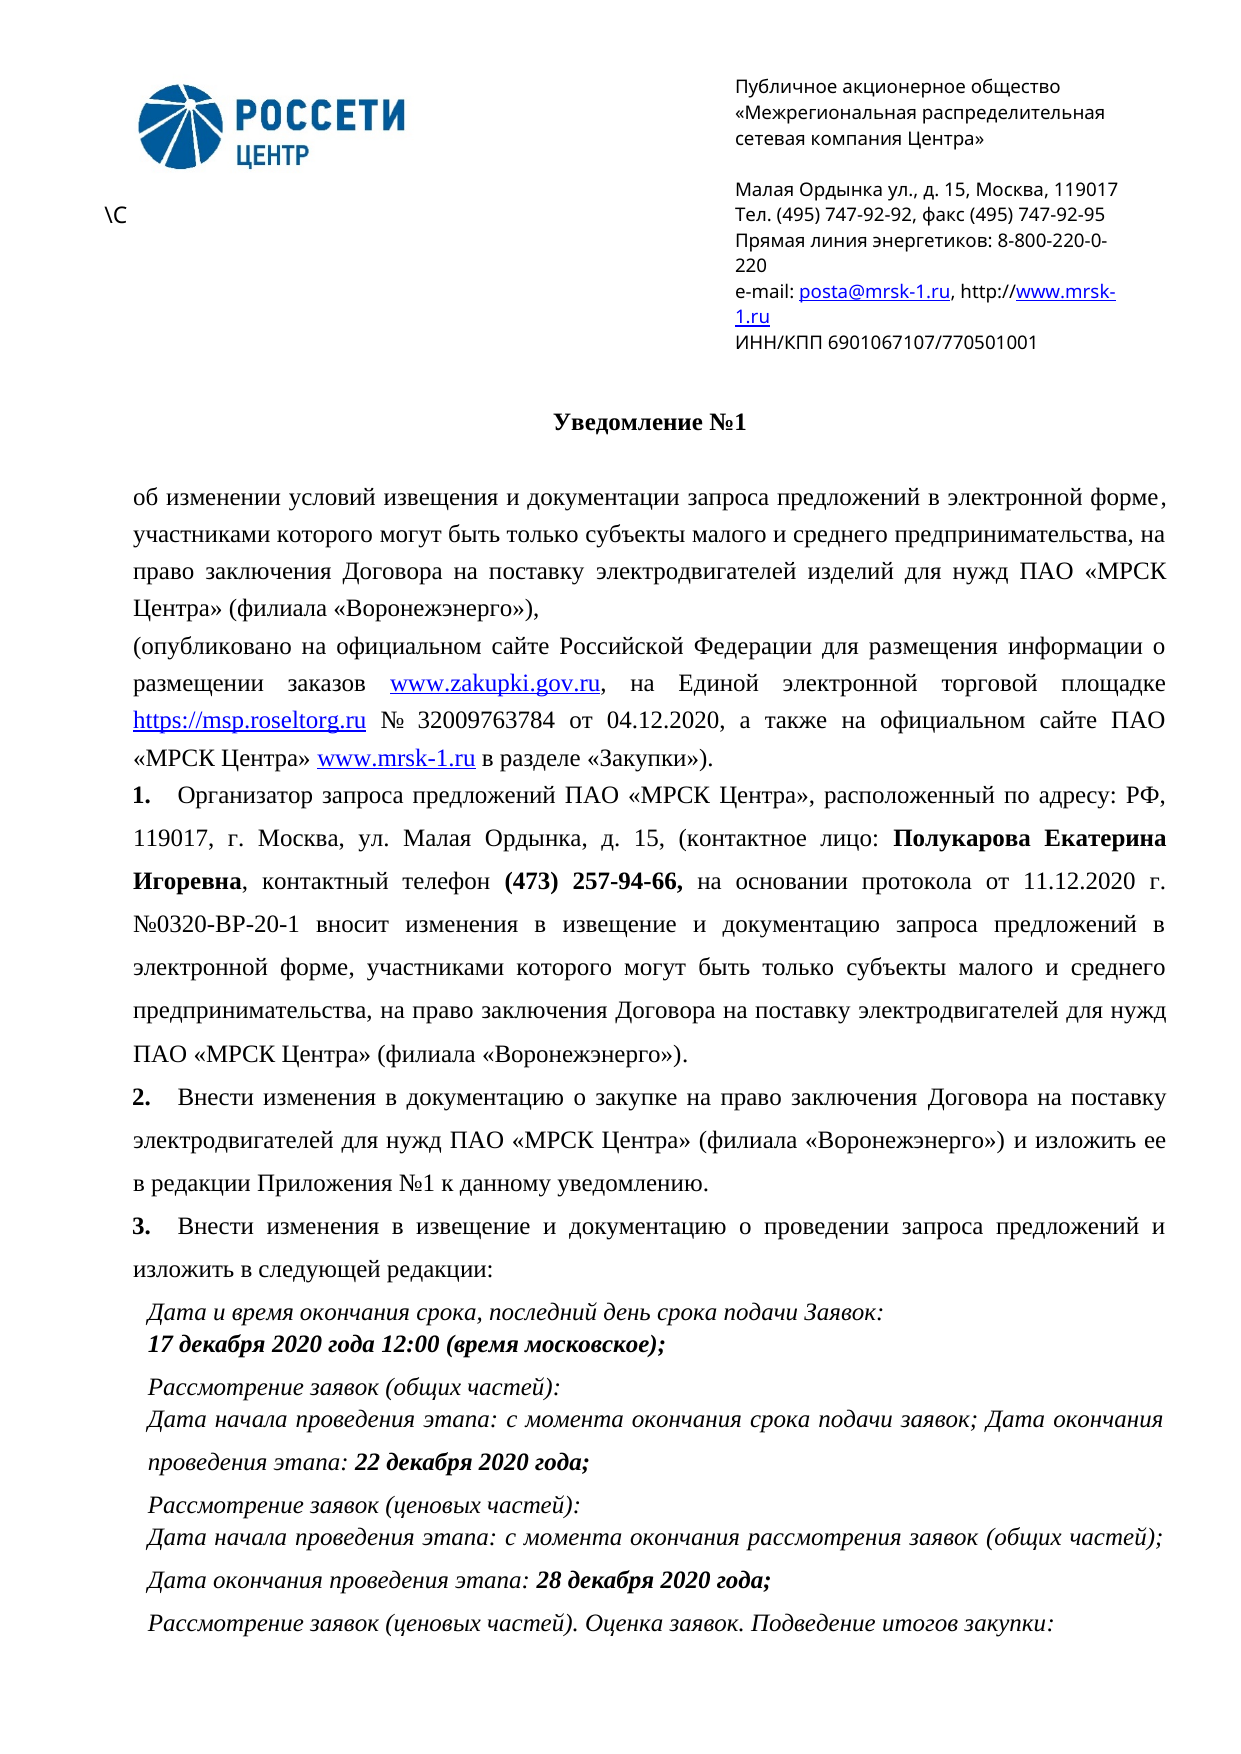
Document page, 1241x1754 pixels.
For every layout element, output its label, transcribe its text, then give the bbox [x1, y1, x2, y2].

text Дата и время окончания срока, последний день срока подачи Заявок: [148, 1297, 1148, 1326]
table_header \С [133, 74, 723, 354]
list 17 декабря 2020 года 12:00 (время московское); [148, 1329, 1167, 1358]
text Рассмотрение заявок (общих частей): [148, 1372, 1148, 1401]
list Дата начала проведения этапа: с момента окончания рассмотрения заявок (общих частей); Дата окончания проведения этапа: 28 декабря 2020 года; [148, 1522, 1167, 1593]
list Дата начала проведения этапа: с момента окончания срока подачи заявок; Дата окончания проведения этапа: 22 декабря 2020 года; [148, 1404, 1167, 1476]
text Рассмотрение заявок (ценовых частей). Оценка заявок. Подведение итогов закупки: [148, 1608, 1148, 1637]
text об изменении условий извещения и документации запроса предложений в электронной форме, участниками которого могут быть только субъекты малого и среднего предпринимательства, на право заключения Договора на поставку электродвигателей изделий для нужд ПАО «МРСК Центра» (филиала «Воронежэнерго»), [133, 482, 1167, 622]
text Рассмотрение заявок (ценовых частей): [148, 1490, 1148, 1519]
list Организатор запроса предложений ПАО «МРСК Центра», расположенный по адресу: РФ, 119017, г. Москва, ул. Малая Ордынка, д. 15, (контактное лицо: Полукарова Екатерина Игоревна, контактный телефон (473) 257-94-66, на основании протокола от 11.12.2020 г. №0320-ВР-20-1 вносит изменения в извещение и документацию запроса предложений в электронной форме, участниками которого могут быть только субъекты малого и среднего предпринимательства, на право заключения Договора на поставку электродвигателей для нужд ПАО «МРСК Центра» (филиала «Воронежэнерго»). [132, 780, 1167, 1067]
list Внести изменения в документацию о закупке на право заключения Договора на поставку электродвигателей для нужд ПАО «МРСК Центра» (филиала «Воронежэнерго») и изложить ее в редакции Приложения №1 к данному уведомлению. [132, 1082, 1167, 1197]
list Внести изменения в извещение и документацию о проведении запроса предложений и изложить в следующей редакции: [132, 1211, 1167, 1283]
text (опубликовано на официальном сайте Российской Федерации для размещения информации о размещении заказов www.zakupki.gov.ru, на Единой электронной торговой площадке https://msp.roseltorg.ru № 32009763784 от 04.12.2020, а также на официальном сайте ПАО «МРСК Центра» www.mrsk-1.ru в разделе «Закупки»). [133, 631, 1167, 771]
table_header Публичное акционерное общество «Межрегиональная распределительная сетевая компания Центра» Малая Ордынка ул., д. 15, Москва, 119017 Тел. (495) 747-92-92, факс (495) 747-92-95 Прямая линия энергетиков: 8-800-220-0-220 e-mail: posta@mrsk-1.ru, http://www.mrsk-1.ru ИНН/КПП 6901067107/770501001 [724, 74, 1137, 354]
text Уведомление №1 [133, 407, 1167, 436]
